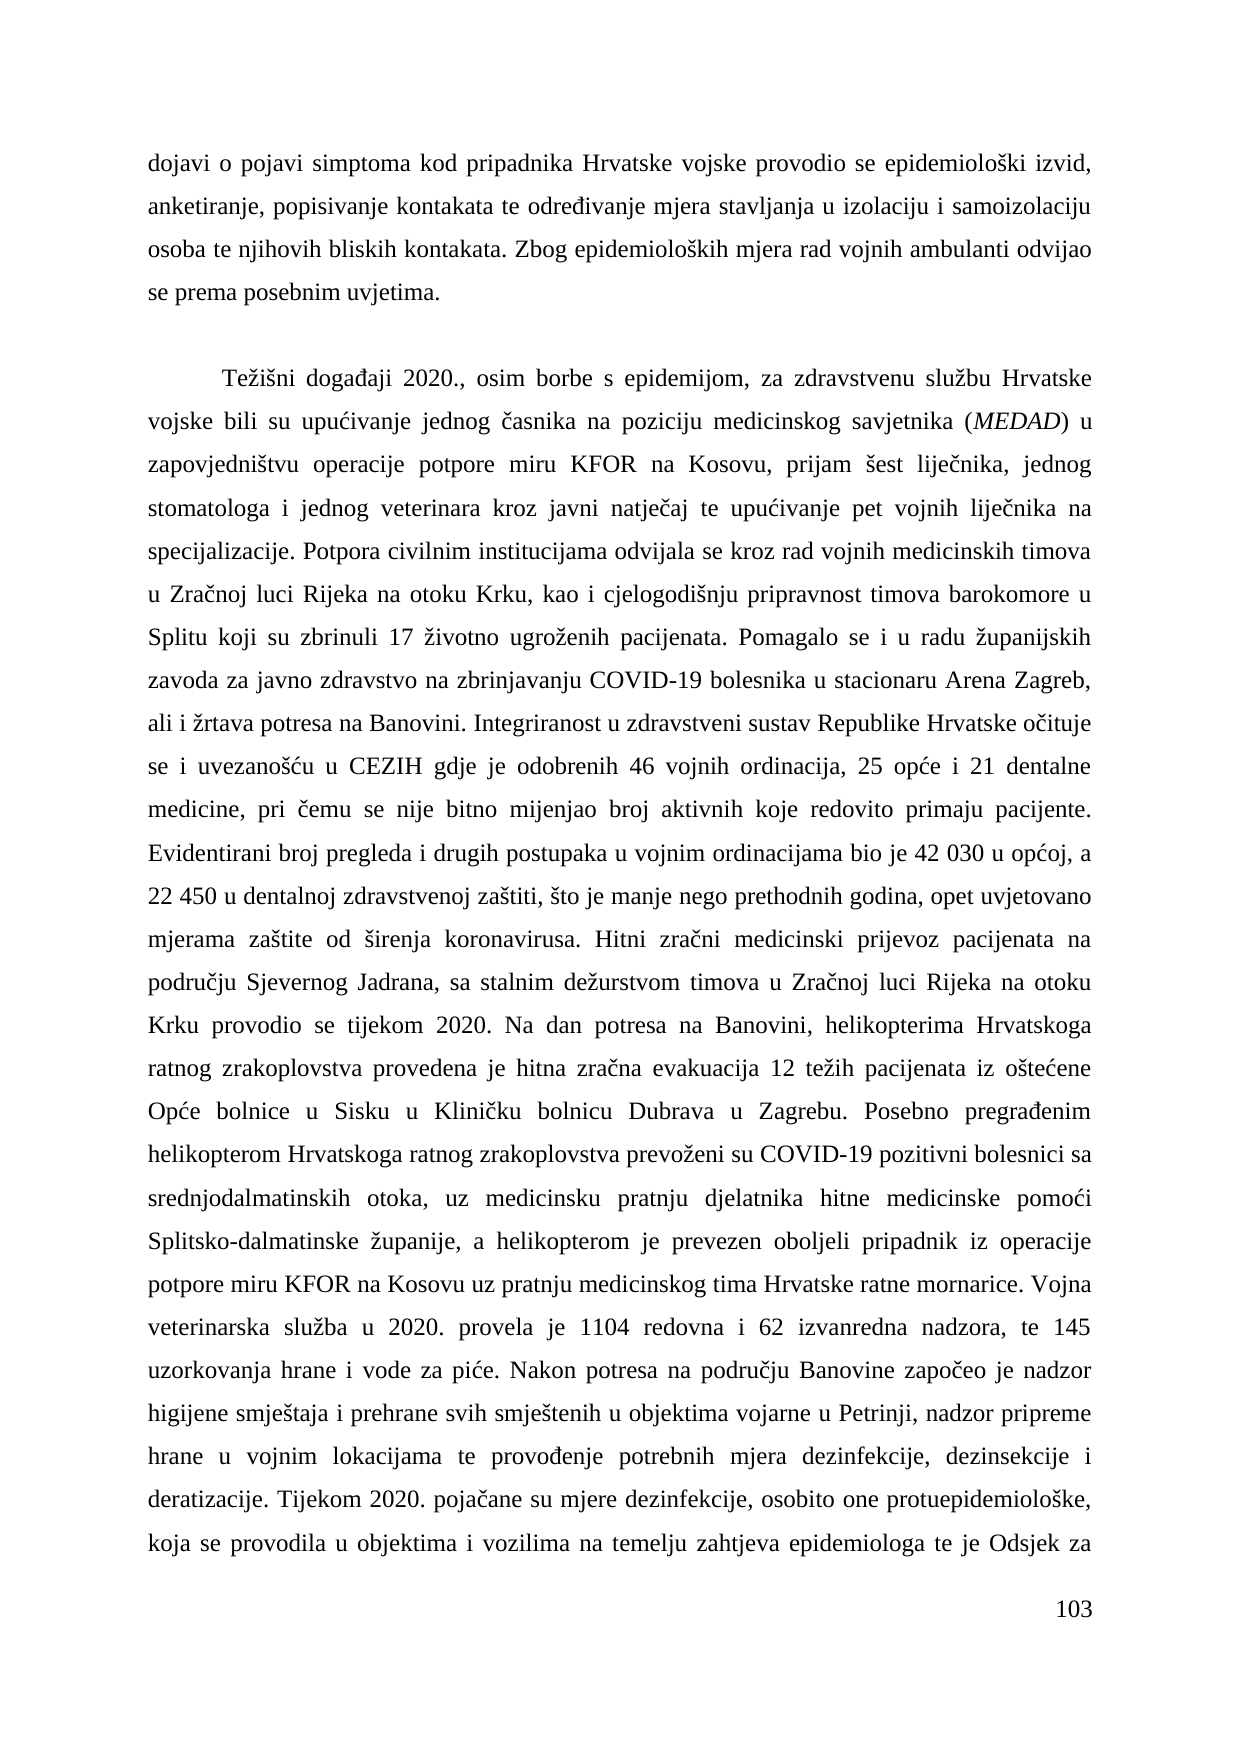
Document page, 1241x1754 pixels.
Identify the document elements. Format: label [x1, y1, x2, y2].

text [148, 148, 1092, 306]
text [148, 363, 1092, 1556]
